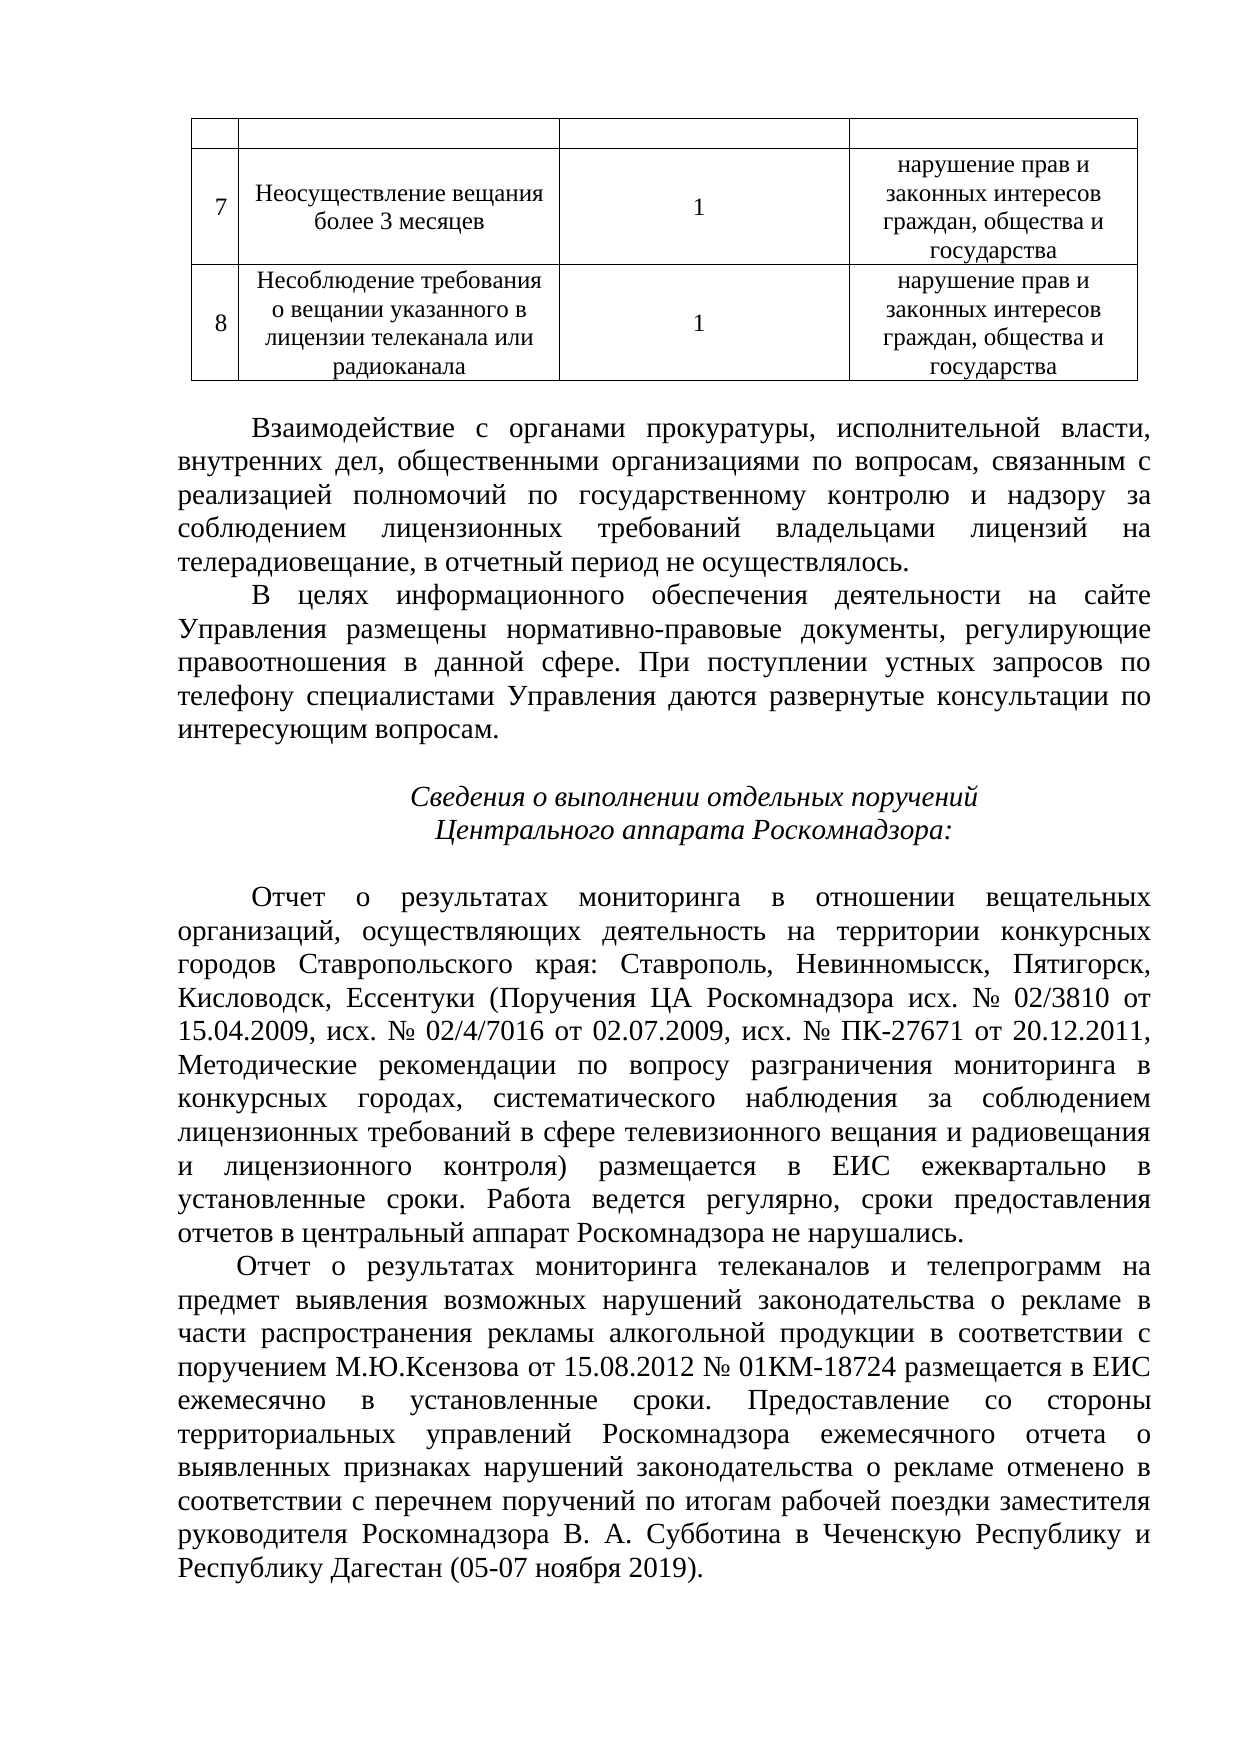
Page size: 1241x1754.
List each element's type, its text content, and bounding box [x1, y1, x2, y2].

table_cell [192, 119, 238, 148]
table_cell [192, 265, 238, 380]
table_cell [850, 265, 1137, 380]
text В целях информационного обеспечения деятельности на сайте Управления размещены нормативно-правовые документы, регулирующие правоотношения в данной сфере. При поступлении устных запросов по телефону специалистами Управления даются развернутые консультации по интересующим вопросам. [177, 577, 1152, 745]
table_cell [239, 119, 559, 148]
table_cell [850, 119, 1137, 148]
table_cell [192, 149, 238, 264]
text Центрального аппарата Роскомнадзора: [177, 812, 1152, 846]
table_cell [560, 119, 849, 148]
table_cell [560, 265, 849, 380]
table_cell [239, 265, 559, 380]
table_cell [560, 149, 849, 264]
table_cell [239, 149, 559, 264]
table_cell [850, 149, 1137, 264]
text Отчет о результатах мониторинга телеканалов и телепрограмм на предмет выявления возможных нарушений законодательства о рекламе в части распространения рекламы алкогольной продукции в соответствии с поручением М.Ю.Ксензова от 15.08.2012 № 01КМ-18724 размещается в ЕИС ежемесячно в установленные сроки. Предоставление со стороны территориальных управлений Роскомнадзора ежемесячного отчета о выявленных признаках нарушений законодательства о рекламе отменено в соответствии с перечнем поручений по итогам рабочей поездки заместителя руководителя Роскомнадзора В. А. Субботина в Чеченскую Республику и Республику Дагестан (05-07 ноября 2019). [177, 1248, 1152, 1584]
text Взаимодействие с органами прокуратуры, исполнительной власти, внутренних дел, общественными организациями по вопросам, связанным с реализацией полномочий по государственному контролю и надзору за соблюдением лицензионных требований владельцами лицензий на телерадиовещание, в отчетный период не осуществлялось. [177, 410, 1152, 577]
text Сведения о выполнении отдельных поручений [177, 779, 1152, 812]
text Отчет о результатах мониторинга в отношении вещательных организаций, осуществляющих деятельность на территории конкурсных городов Ставропольского края: Ставрополь, Невинномысск, Пятигорск, Кисловодск, Ессентуки (Поручения ЦА Роскомнадзора исх. № 02/3810 от 15.04.2009, исх. № 02/4/7016 от 02.07.2009, исх. № ПК-27671 от 20.12.2011, Методические рекомендации по вопросу разграничения мониторинга в конкурсных городах, систематического наблюдения за соблюдением лицензионных требований в сфере телевизионного вещания и радиовещания и лицензионного контроля) размещается в ЕИС ежеквартально в установленные сроки. Работа ведется регулярно, сроки предоставления отчетов в центральный аппарат Роскомнадзора не нарушались. [177, 879, 1152, 1248]
